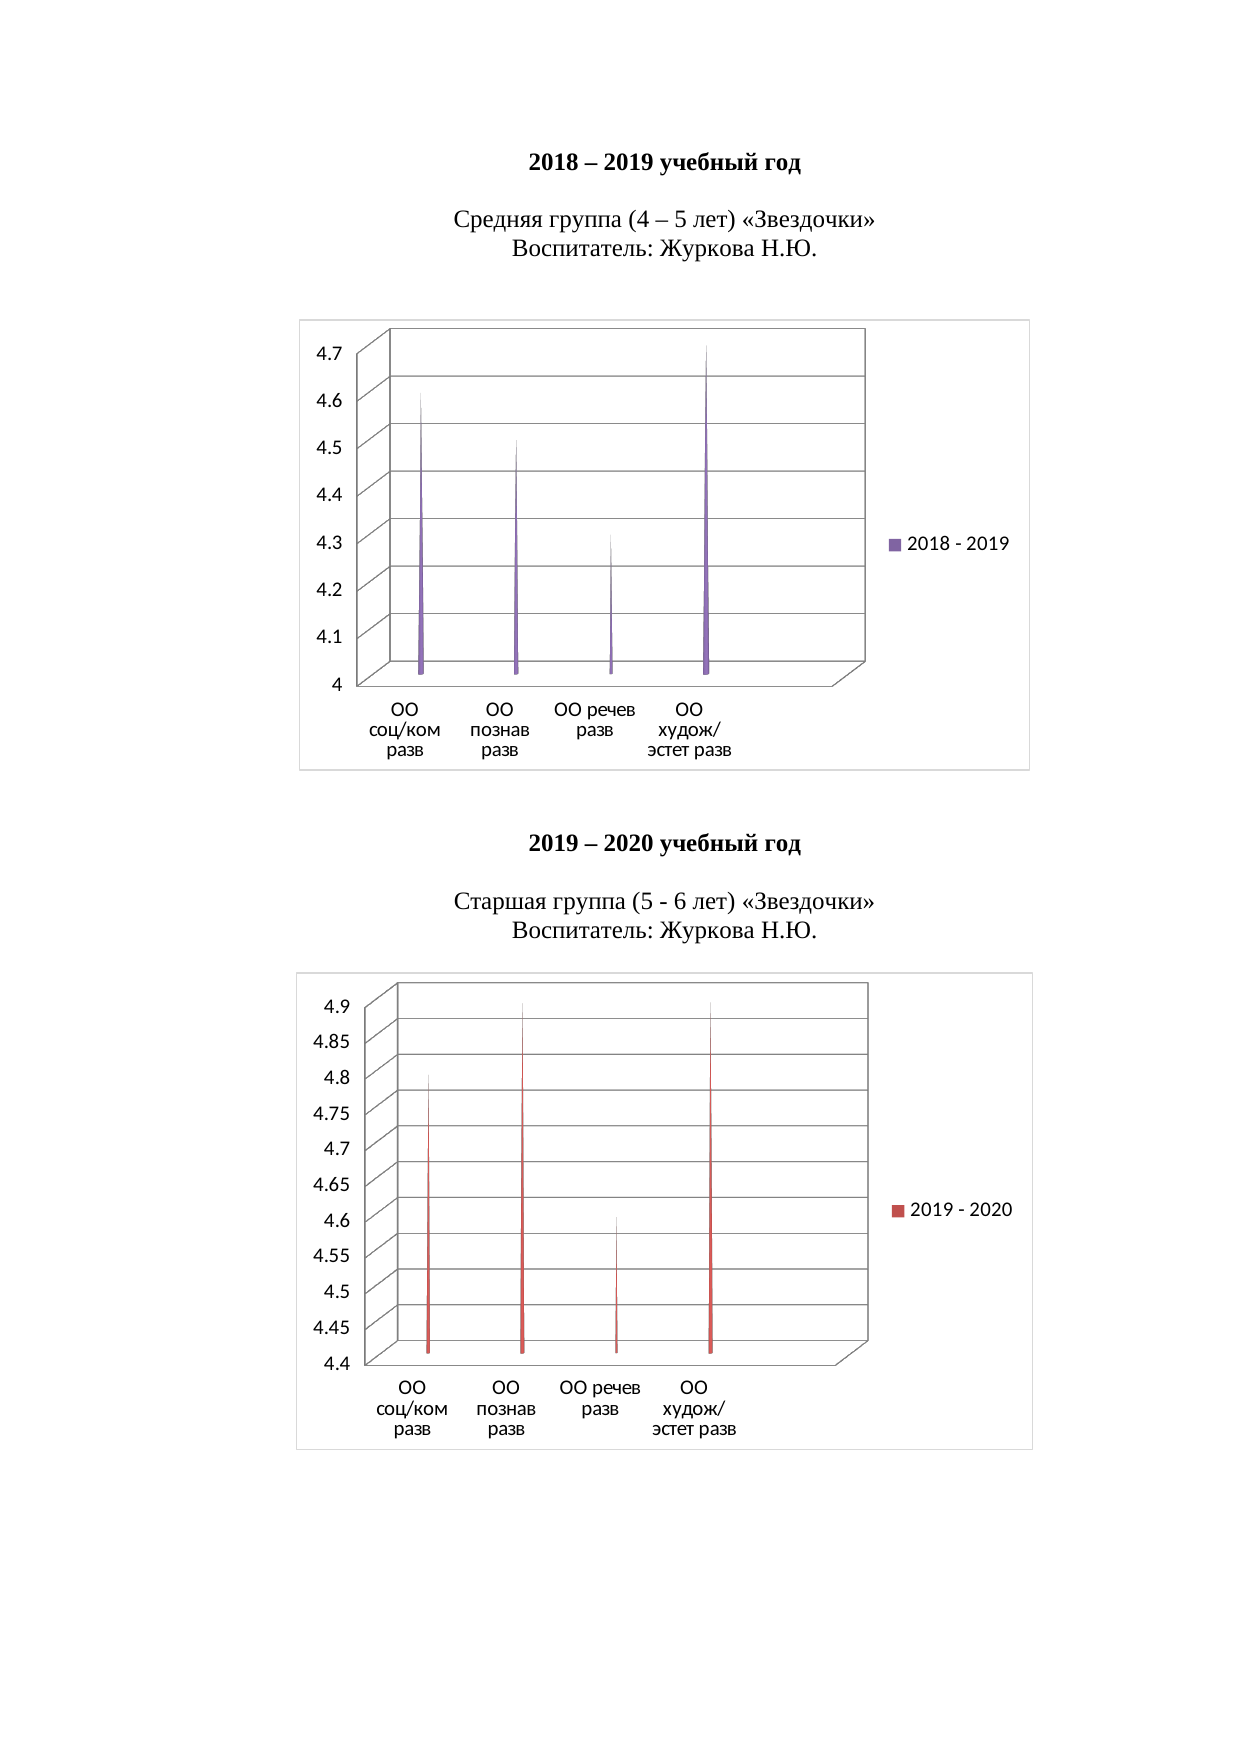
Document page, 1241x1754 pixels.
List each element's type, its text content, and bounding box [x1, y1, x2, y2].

text Средняя группа (4 – 5 лет) «Звездочки» [177, 204, 1152, 233]
text 2019 – 2020 учебный год [177, 828, 1152, 857]
text Воспитатель: Журкова Н.Ю. [177, 233, 1152, 262]
text Старшая группа (5 - 6 лет) «Звездочки» [177, 886, 1152, 915]
text Воспитатель: Журкова Н.Ю. [177, 915, 1152, 943]
text 2018 – 2019 учебный год [177, 147, 1152, 176]
